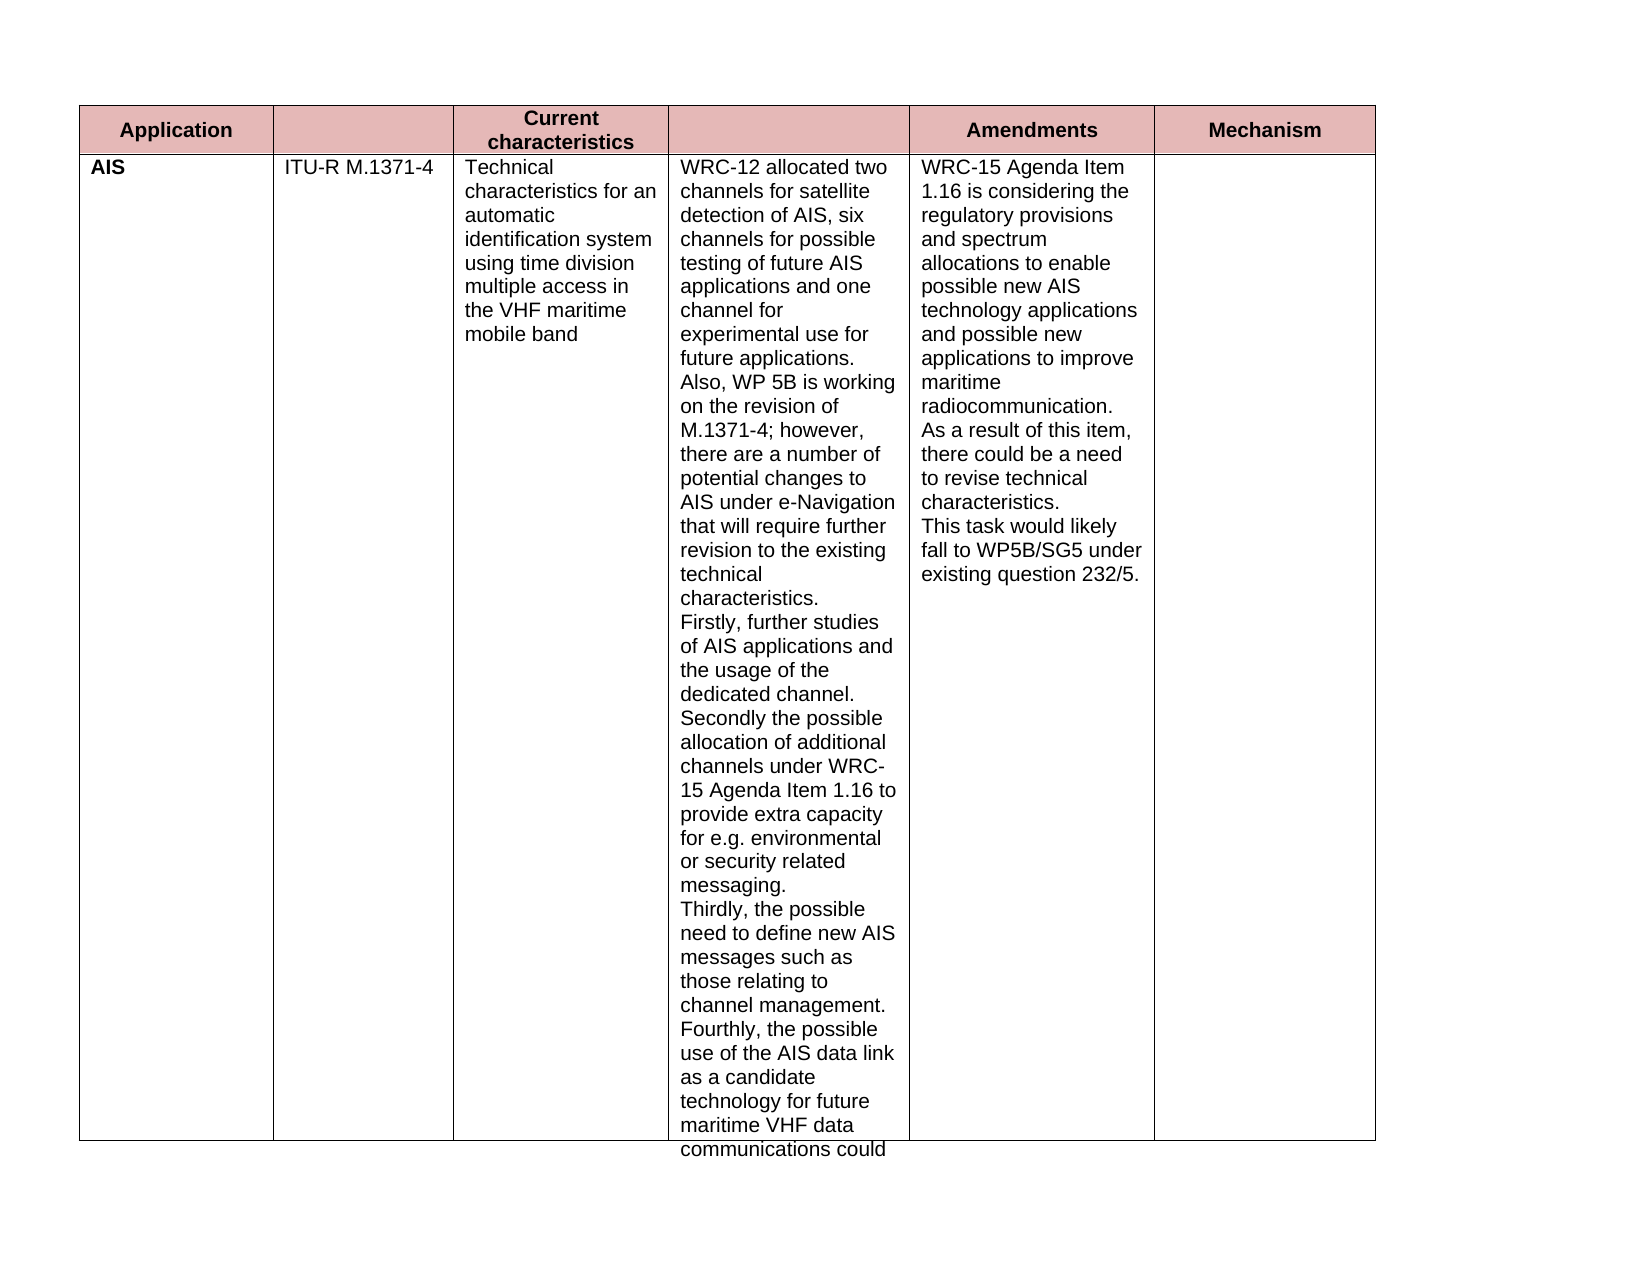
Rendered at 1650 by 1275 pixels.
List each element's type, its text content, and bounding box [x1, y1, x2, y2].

table_header Application [80, 106, 273, 153]
table_header [669, 106, 909, 153]
table_cell AIS [80, 155, 273, 1140]
table_header Amendments [910, 106, 1154, 153]
table_header [274, 106, 453, 153]
table_header Current characteristics [454, 106, 668, 153]
table_cell [1155, 155, 1375, 1140]
table_cell ITU-R M.1371-4 [274, 155, 453, 1140]
table_cell WRC-12 allocated two channels for satellite detection of AIS, six channels for possible testing of future AIS applications and one channel for experimental use for future applications. Also, WP 5B is working on the revision of M.1371-4; however, there are a number of potential changes to AIS under e-Navigation that will require further revision to the existing technical characteristics. Firstly, further studies of AIS applications and the usage of the dedicated channel. Secondly the possible allocation of additional channels under WRC-15 Agenda Item 1.16 to provide extra capacity for e.g. environmental or security related messaging. Thirdly, the possible need to define new AIS messages such as those relating to channel management. Fourthly, the possible use of the AIS data link as a candidate technology for future maritime VHF data communications could also be a possibility. [669, 155, 909, 1140]
table_cell WRC-15 Agenda Item 1.16 is considering the regulatory provisions and spectrum allocations to enable possible new AIS technology applications and possible new applications to improve maritime radiocommunication. As a result of this item, there could be a need to revise technical characteristics. This task would likely fall to WP5B/SG5 under existing question 232/5. [910, 155, 1154, 1140]
table_header Mechanism [1155, 106, 1375, 153]
table_cell Technical characteristics for an automatic identification system using time division multiple access in the VHF maritime mobile band [454, 155, 668, 1140]
